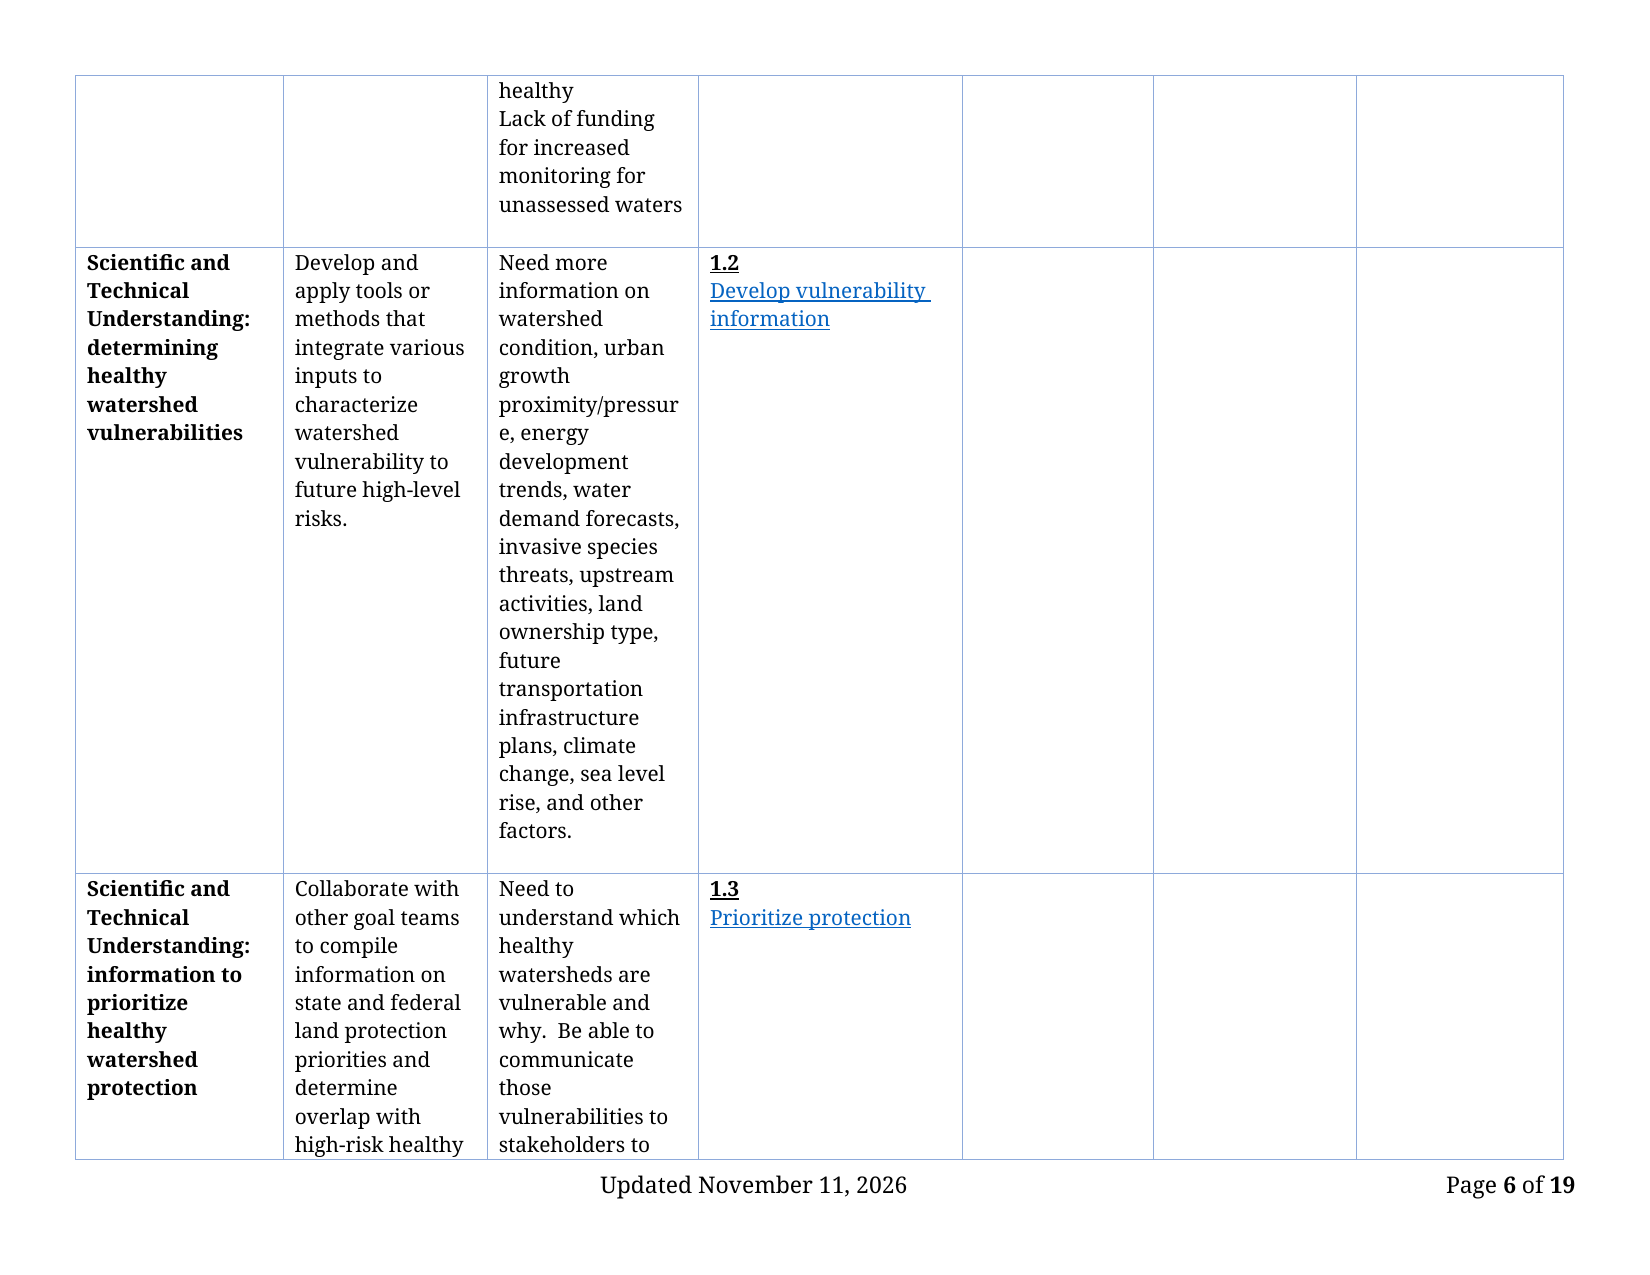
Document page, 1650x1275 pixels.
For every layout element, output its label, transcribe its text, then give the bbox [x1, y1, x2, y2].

table_cell [1154, 248, 1356, 873]
table_cell [1357, 248, 1563, 873]
table_cell [1357, 874, 1563, 1159]
table_cell [1154, 76, 1356, 247]
table_cell [1357, 76, 1563, 247]
table_cell Scientific and Technical Understanding: determining healthy watershed vulnerabilities [76, 248, 283, 873]
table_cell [488, 874, 698, 1159]
table_cell Need more information on watershed condition, urban growth proximity/pressure, energy development trends, water demand forecasts, invasive species threats, upstream activities, land ownership type, future transportation infrastructure plans, climate change, sea level rise, and other factors. [488, 248, 698, 873]
table_cell Develop and apply tools or methods that integrate various inputs to characterize watershed vulnerability to future high-level risks. [284, 248, 487, 873]
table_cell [488, 76, 698, 247]
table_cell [284, 76, 487, 247]
table_cell [963, 76, 1153, 247]
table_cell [76, 76, 283, 247]
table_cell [284, 874, 487, 1159]
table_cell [76, 874, 283, 1159]
table_cell [963, 874, 1153, 1159]
table_cell [963, 248, 1153, 873]
table_cell 1.2 Develop vulnerability information [699, 248, 962, 873]
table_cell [699, 874, 962, 1159]
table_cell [699, 76, 962, 247]
table_cell [1154, 874, 1356, 1159]
